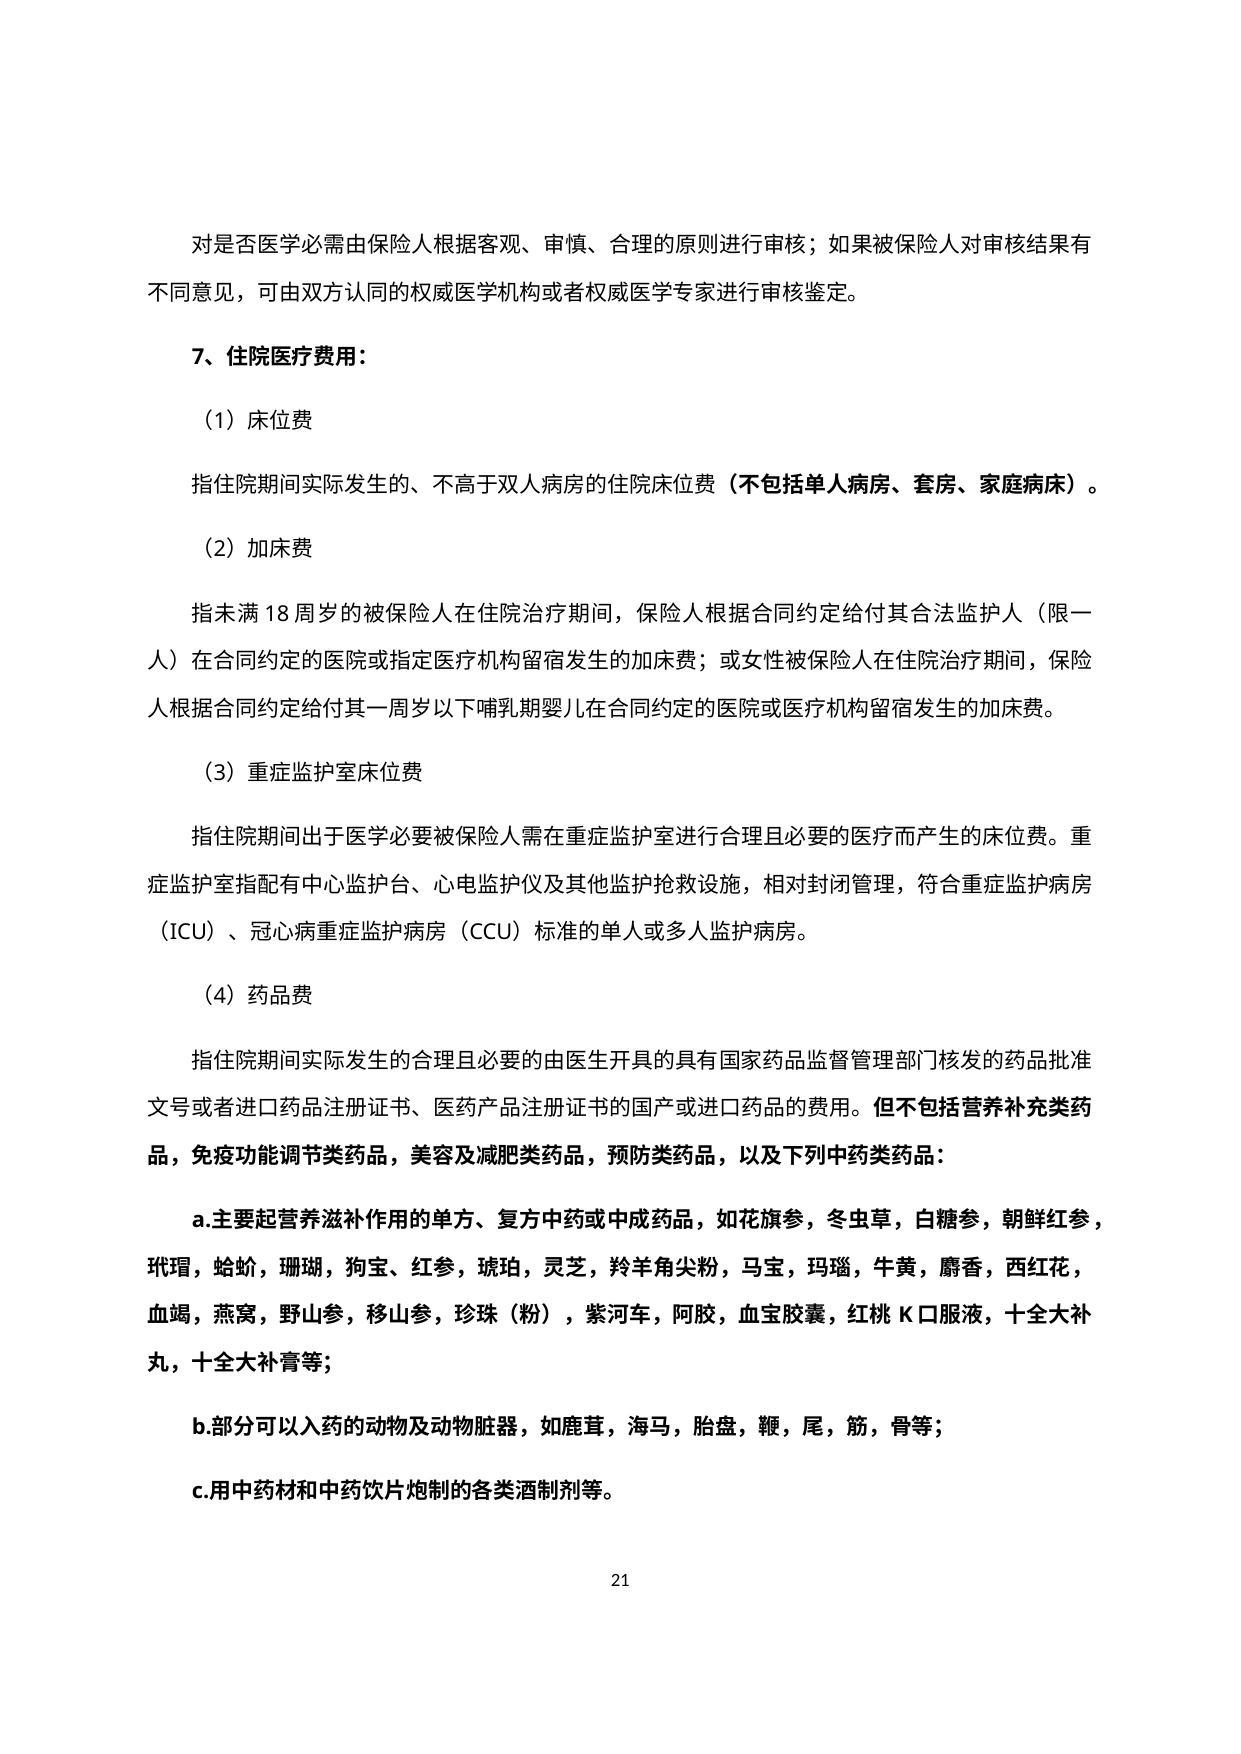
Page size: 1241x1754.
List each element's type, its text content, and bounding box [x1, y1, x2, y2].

text b.部分可以入药的动物及动物脏器，如鹿茸，海马，胎盘，鞭，尾，筋，骨等； [148, 1409, 1093, 1441]
text （3）重症监护室床位费 [148, 755, 1093, 787]
text 对是否医学必需由保险人根据客观、审慎、合理的原则进行审核；如果被保险人对审核结果有不同意见，可由双方认同的权威医学机构或者权威医学专家进行审核鉴定。 [148, 227, 1093, 306]
text 指住院期间实际发生的合理且必要的由医生开具的具有国家药品监督管理部门核发的药品批准文号或者进口药品注册证书、医药产品注册证书的国产或进口药品的费用。但不包括营养补充类药品，免疫功能调节类药品，美容及减肥类药品，预防类药品，以及下列中药类药品： [148, 1043, 1093, 1169]
text 7、住院医疗费用： [148, 339, 1093, 370]
text （2）加床费 [148, 531, 1093, 563]
text 指住院期间出于医学必要被保险人需在重症监护室进行合理且必要的医疗而产生的床位费。重症监护室指配有中心监护台、心电监护仪及其他监护抢救设施，相对封闭管理，符合重症监护病房（ICU）、冠心病重症监护病房（CCU）标准的单人或多人监护病房。 [148, 819, 1093, 946]
text （4）药品费 [148, 978, 1093, 1010]
text （1）床位费 [148, 403, 1093, 435]
text c.用中药材和中药饮片炮制的各类酒制剂等。 [148, 1473, 1093, 1505]
text 指未满18周岁的被保险人在住院治疗期间，保险人根据合同约定给付其合法监护人（限一人）在合同约定的医院或指定医疗机构留宿发生的加床费；或女性被保险人在住院治疗期间，保险人根据合同约定给付其一周岁以下哺乳期婴儿在合同约定的医院或医疗机构留宿发生的加床费。 [148, 596, 1093, 722]
text a.主要起营养滋补作用的单方、复方中药或中成药品，如花旗参，冬虫草，白糖参，朝鲜红参，玳瑁，蛤蚧，珊瑚，狗宝、红参，琥珀，灵芝，羚羊角尖粉，马宝，玛瑙，牛黄，麝香，西红花，血竭，燕窝，野山参，移山参，珍珠（粉），紫河车，阿胶，血宝胶囊，红桃K口服液，十全大补丸，十全大补膏等； [148, 1202, 1093, 1376]
text 指住院期间实际发生的、不高于双人病房的住院床位费（不包括单人病房、套房、家庭病床）。 [148, 467, 1093, 499]
